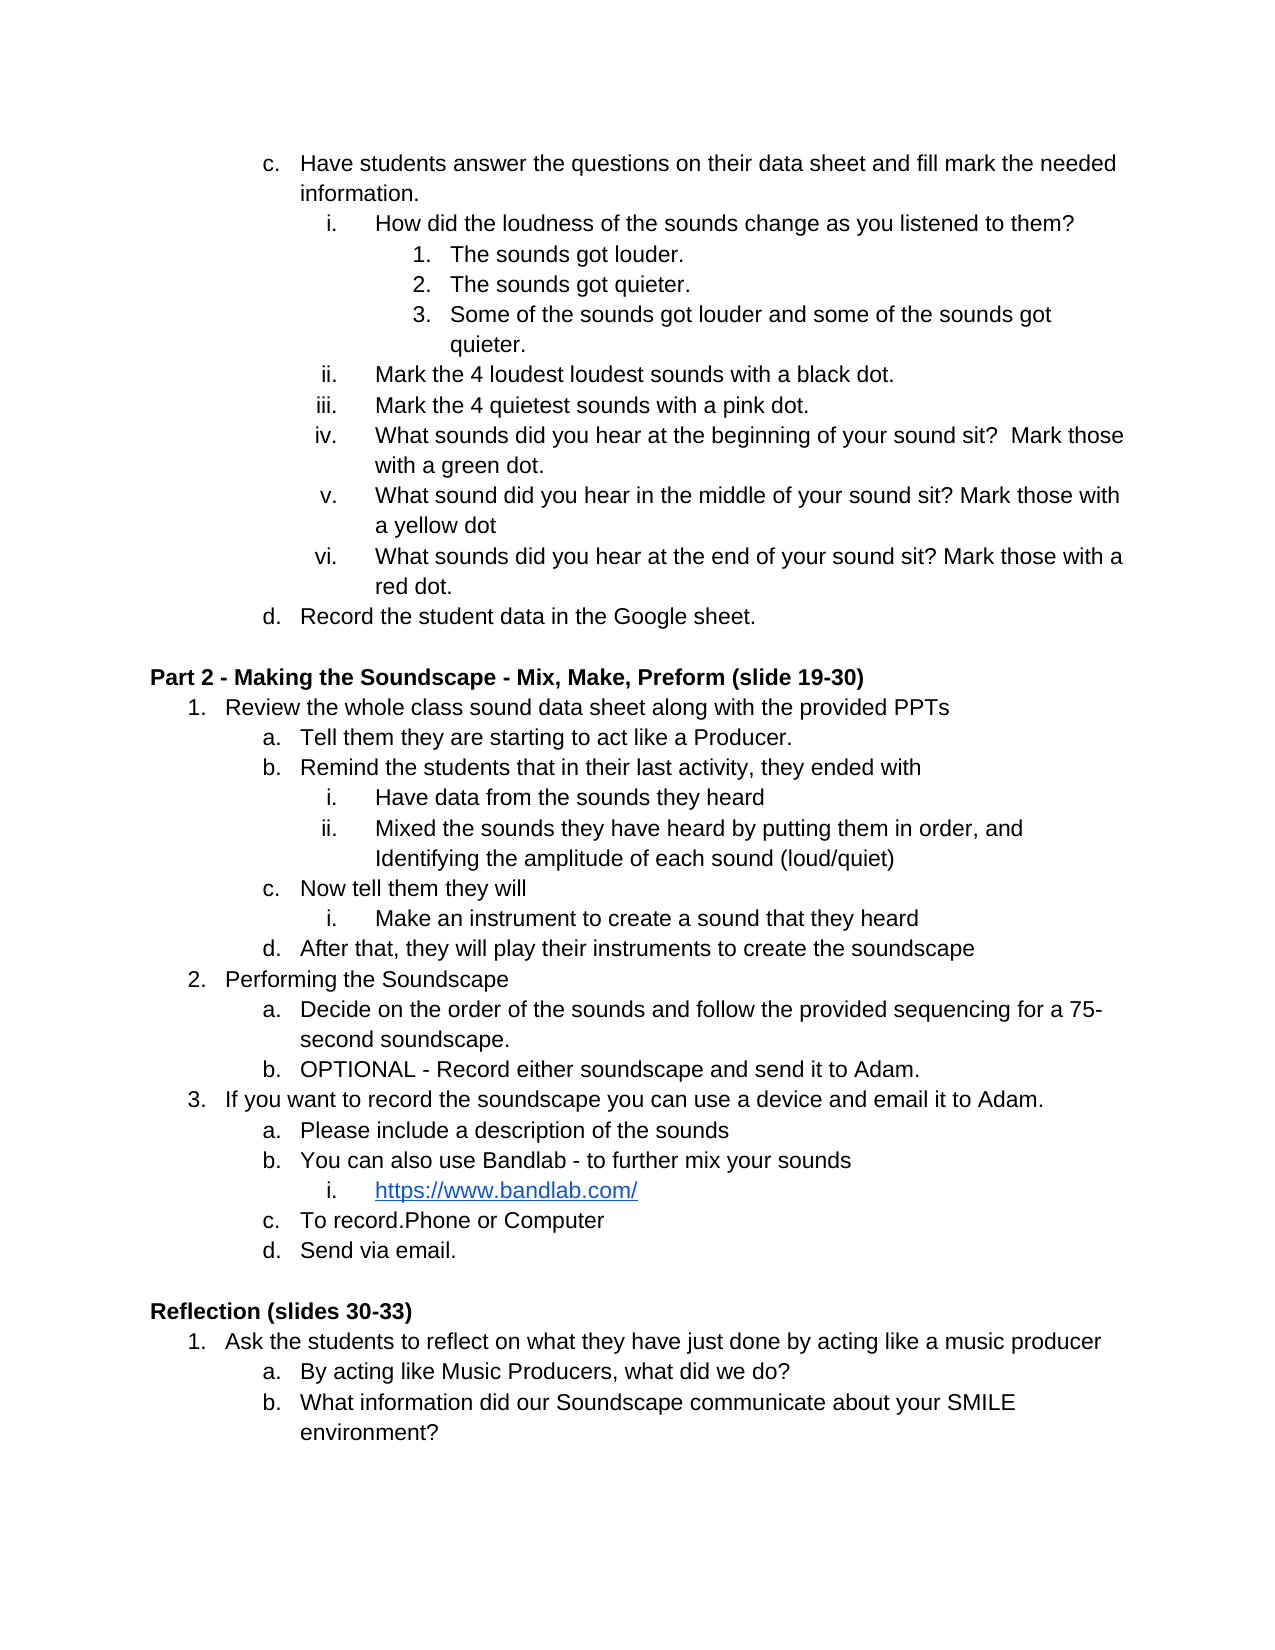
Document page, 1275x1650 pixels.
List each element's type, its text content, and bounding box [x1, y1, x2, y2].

list After that, they will play their instruments to create the soundscape [262, 935, 1125, 962]
list What information did our Soundscape communicate about your SMILE environment? [262, 1388, 1125, 1445]
list OPTIONAL - Record either soundscape and send it to Adam. [262, 1056, 1125, 1083]
list Have students answer the questions on their data sheet and fill mark the needed information. [262, 150, 1125, 207]
list Please include a description of the sounds [262, 1117, 1125, 1143]
list Now tell them they will [262, 875, 1125, 901]
list If you want to record the soundscape you can use a device and email it to Adam. [187, 1086, 1125, 1113]
text Reflection (slides 30-33) [150, 1298, 1125, 1324]
list What sounds did you hear at the beginning of your sound sit? Mark those with a green dot. [337, 422, 1125, 478]
list Mixed the sounds they have heard by putting them in order, and Identifying the amplitude of each sound (loud/quiet) [337, 814, 1125, 871]
list Some of the sounds got louder and some of the sounds got quieter. [412, 301, 1125, 358]
list Have data from the sounds they heard [337, 784, 1125, 811]
list Remind the students that in their last activity, they ended with [262, 754, 1125, 781]
list Review the whole class sound data sheet along with the provided PPTs [187, 694, 1125, 720]
list Tell them they are starting to act like a Producer. [262, 724, 1125, 750]
list You can also use Bandlab - to further mix your sounds [262, 1147, 1125, 1173]
list Mark the 4 quietest sounds with a pink dot. [337, 392, 1125, 418]
list The sounds got louder. [412, 241, 1125, 267]
list Decide on the order of the sounds and follow the provided sequencing for a 75-second soundscape. [262, 996, 1125, 1052]
text Part 2 - Making the Soundscape - Mix, Make, Preform (slide 19-30) [150, 663, 1125, 690]
list How did the loudness of the sounds change as you listened to them? [337, 210, 1125, 237]
list To record.Phone or Computer [262, 1207, 1125, 1234]
list What sound did you hear in the middle of your sound sit? Mark those with a yellow dot [337, 482, 1125, 539]
list Performing the Soundscape [187, 966, 1125, 992]
list Send via email. [262, 1237, 1125, 1264]
list Record the student data in the Google sheet. [262, 603, 1125, 629]
list Ask the students to reflect on what they have just done by acting like a music producer [187, 1328, 1125, 1354]
list What sounds did you hear at the end of your sound sit? Mark those with a red dot. [337, 543, 1125, 599]
list Make an instrument to create a sound that they heard [337, 905, 1125, 932]
list The sounds got quieter. [412, 271, 1125, 297]
list By acting like Music Producers, what did we do? [262, 1358, 1125, 1385]
list https://www.bandlab.com/ [337, 1177, 1125, 1203]
list Mark the 4 loudest loudest sounds with a black dot. [337, 361, 1125, 388]
